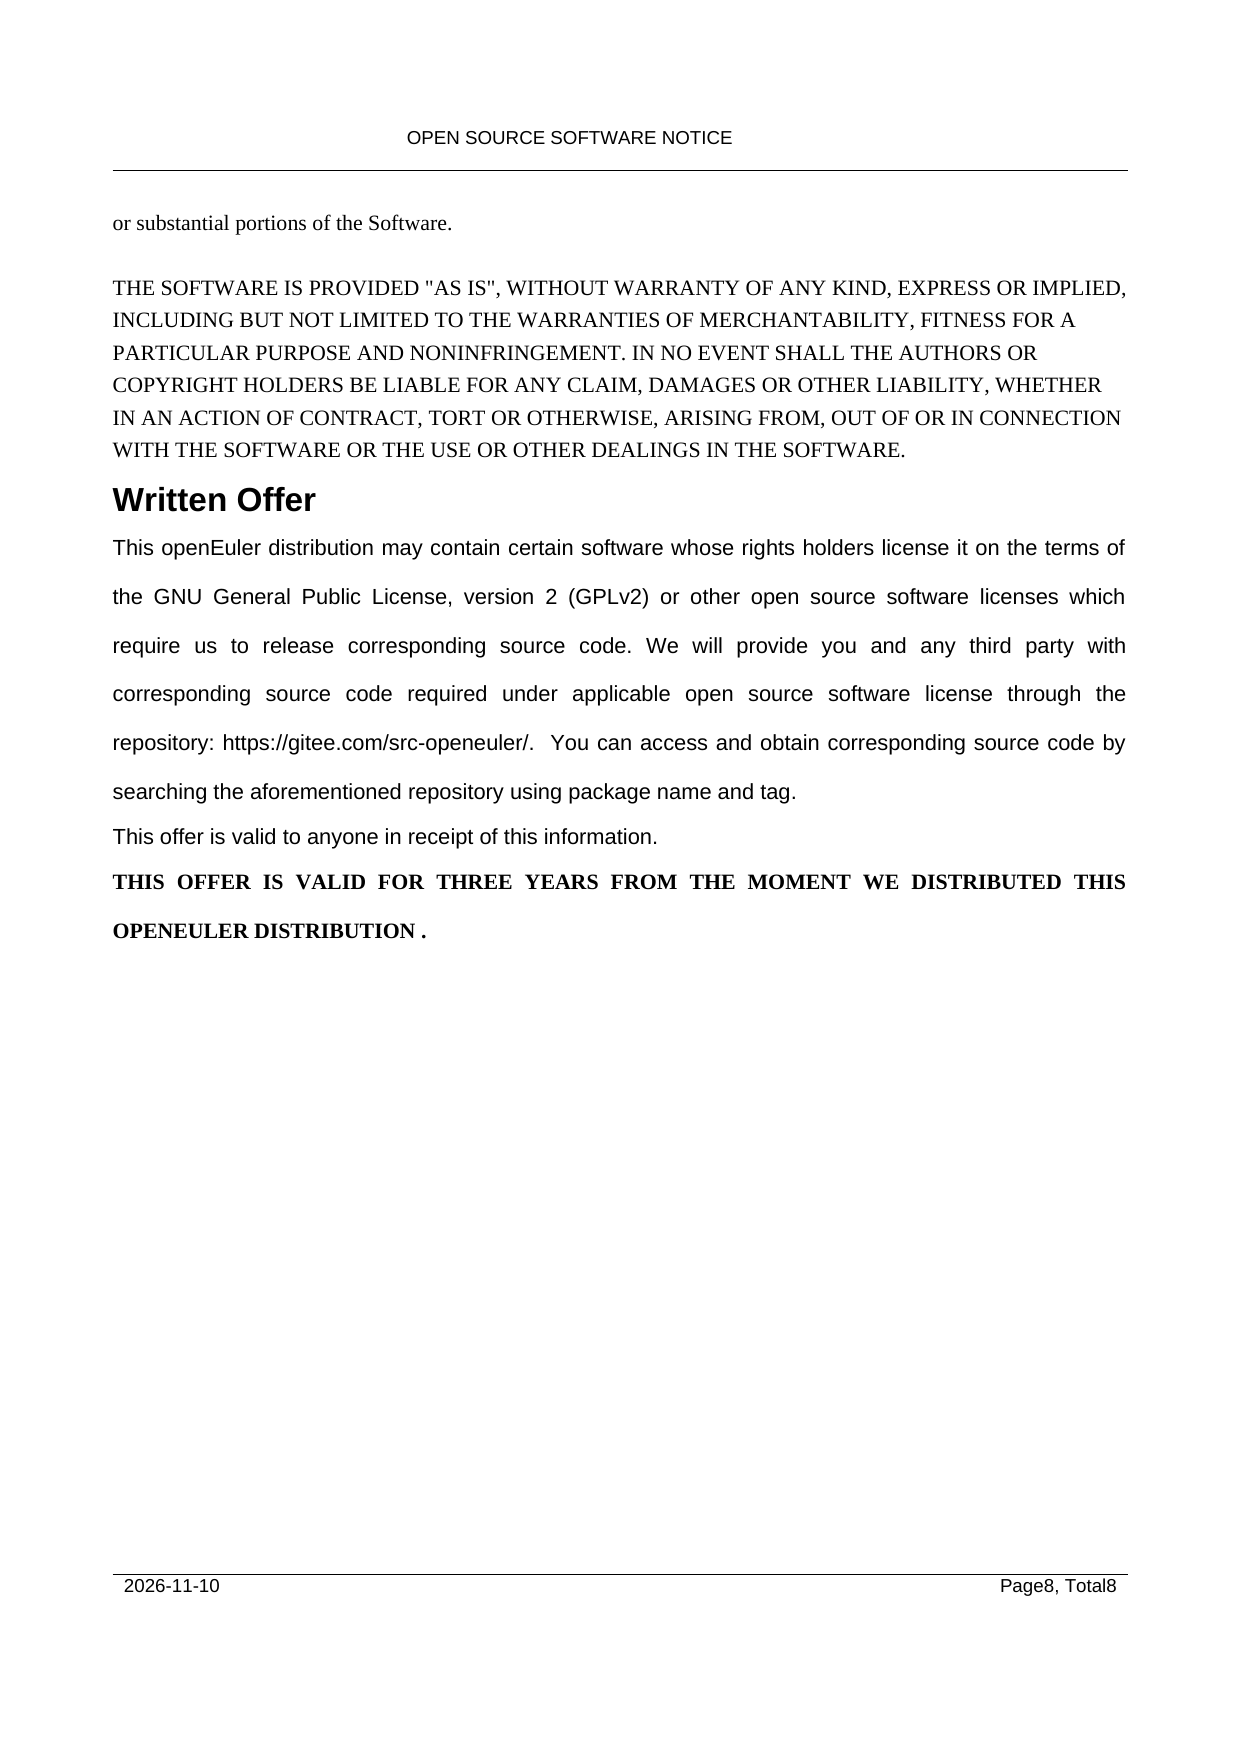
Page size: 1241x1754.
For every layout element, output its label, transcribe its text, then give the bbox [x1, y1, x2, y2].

text This offer is valid to anyone in receipt of this information. [112, 820, 1128, 853]
text This openEuler distribution may contain certain software whose rights holders license it on the terms of the GNU General Public License, version 2 (GPLv2) or other open source software licenses which require us to release corresponding source code. We will provide you and any third party with corresponding source code required under applicable open source software license through the repository: https://gitee.com/src-openeuler/. You can access and obtain corresponding source code by searching the aforementioned repository using package name and tag. [112, 531, 1128, 808]
text Written Offer [112, 466, 1128, 531]
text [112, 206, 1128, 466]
text THIS OFFER IS VALID FOR THREE YEARS FROM THE MOMENT WE DISTRIBUTED THIS OPENEULER DISTRIBUTION . [112, 865, 1128, 947]
